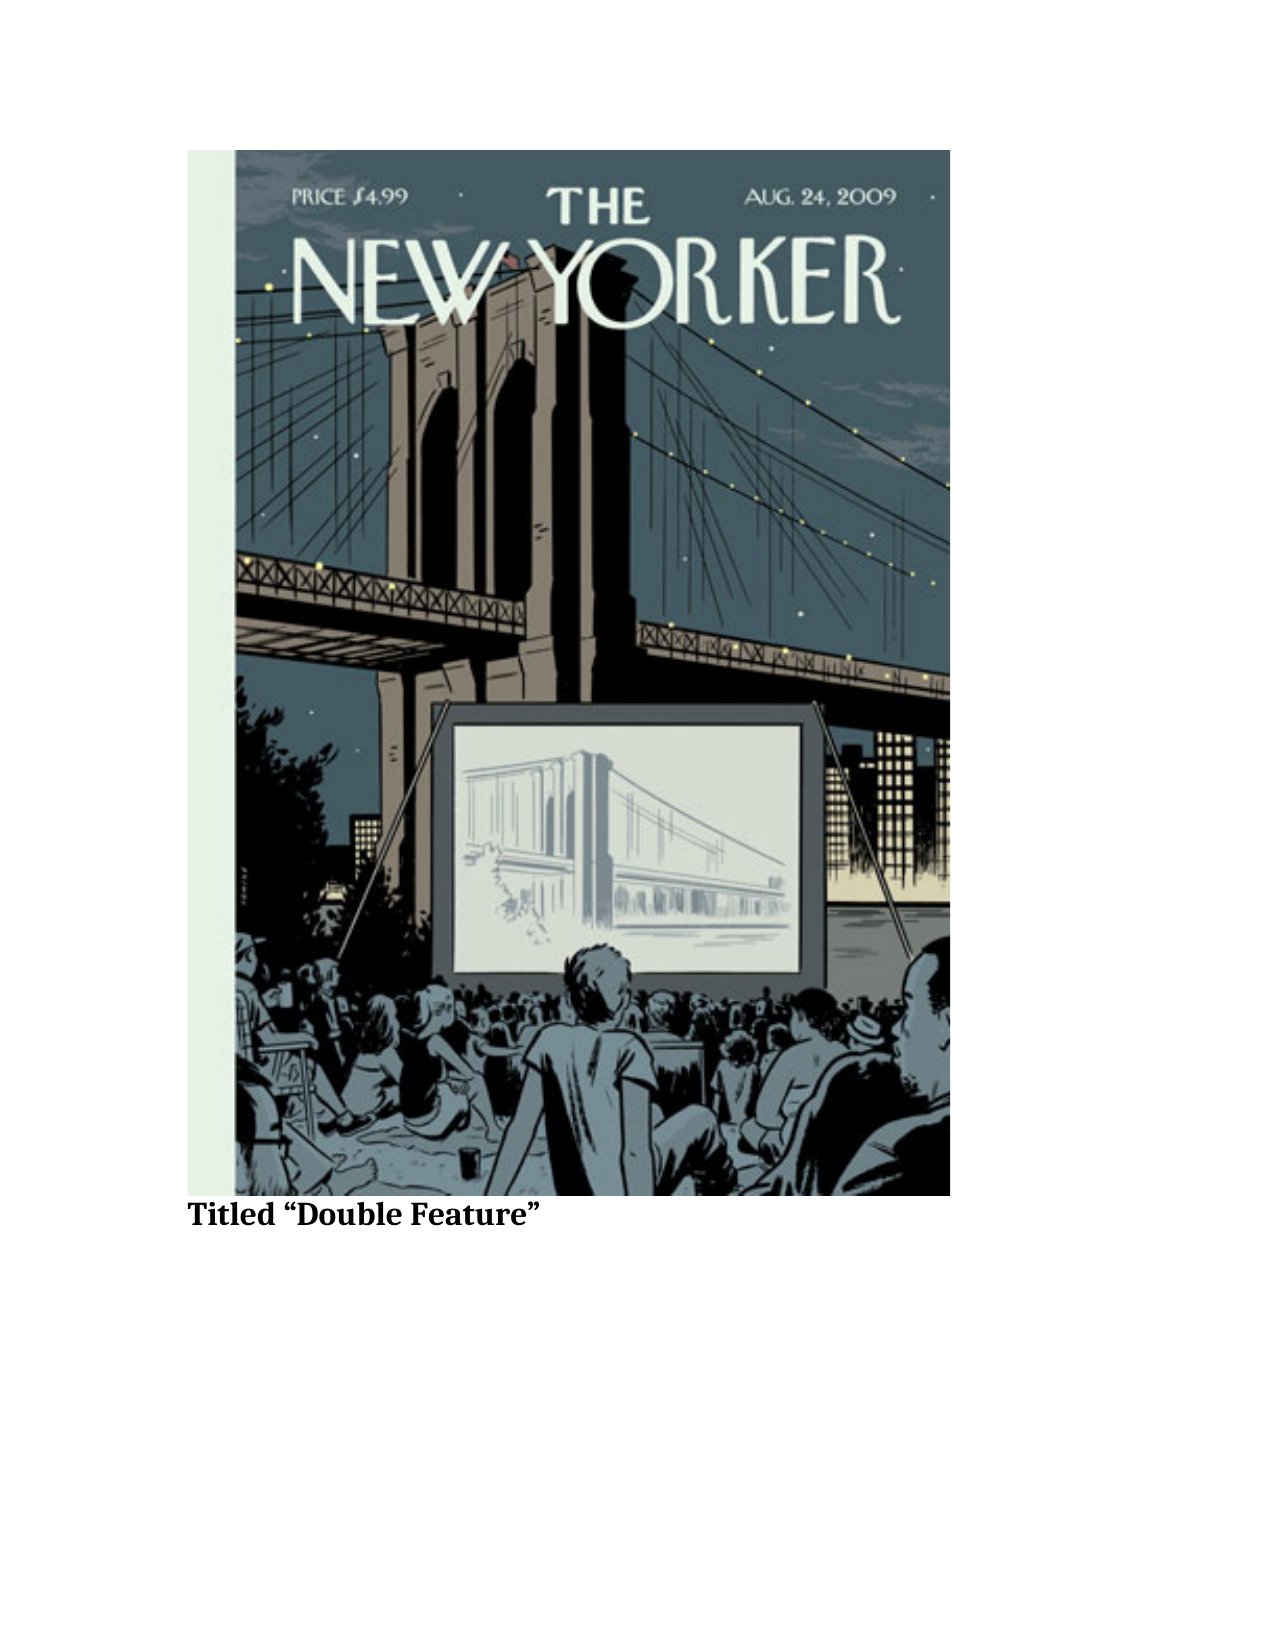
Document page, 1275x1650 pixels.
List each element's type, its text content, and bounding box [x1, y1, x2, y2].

picture [187, 150, 951, 1196]
text Titled “Double Feature” [187, 1196, 1087, 1234]
